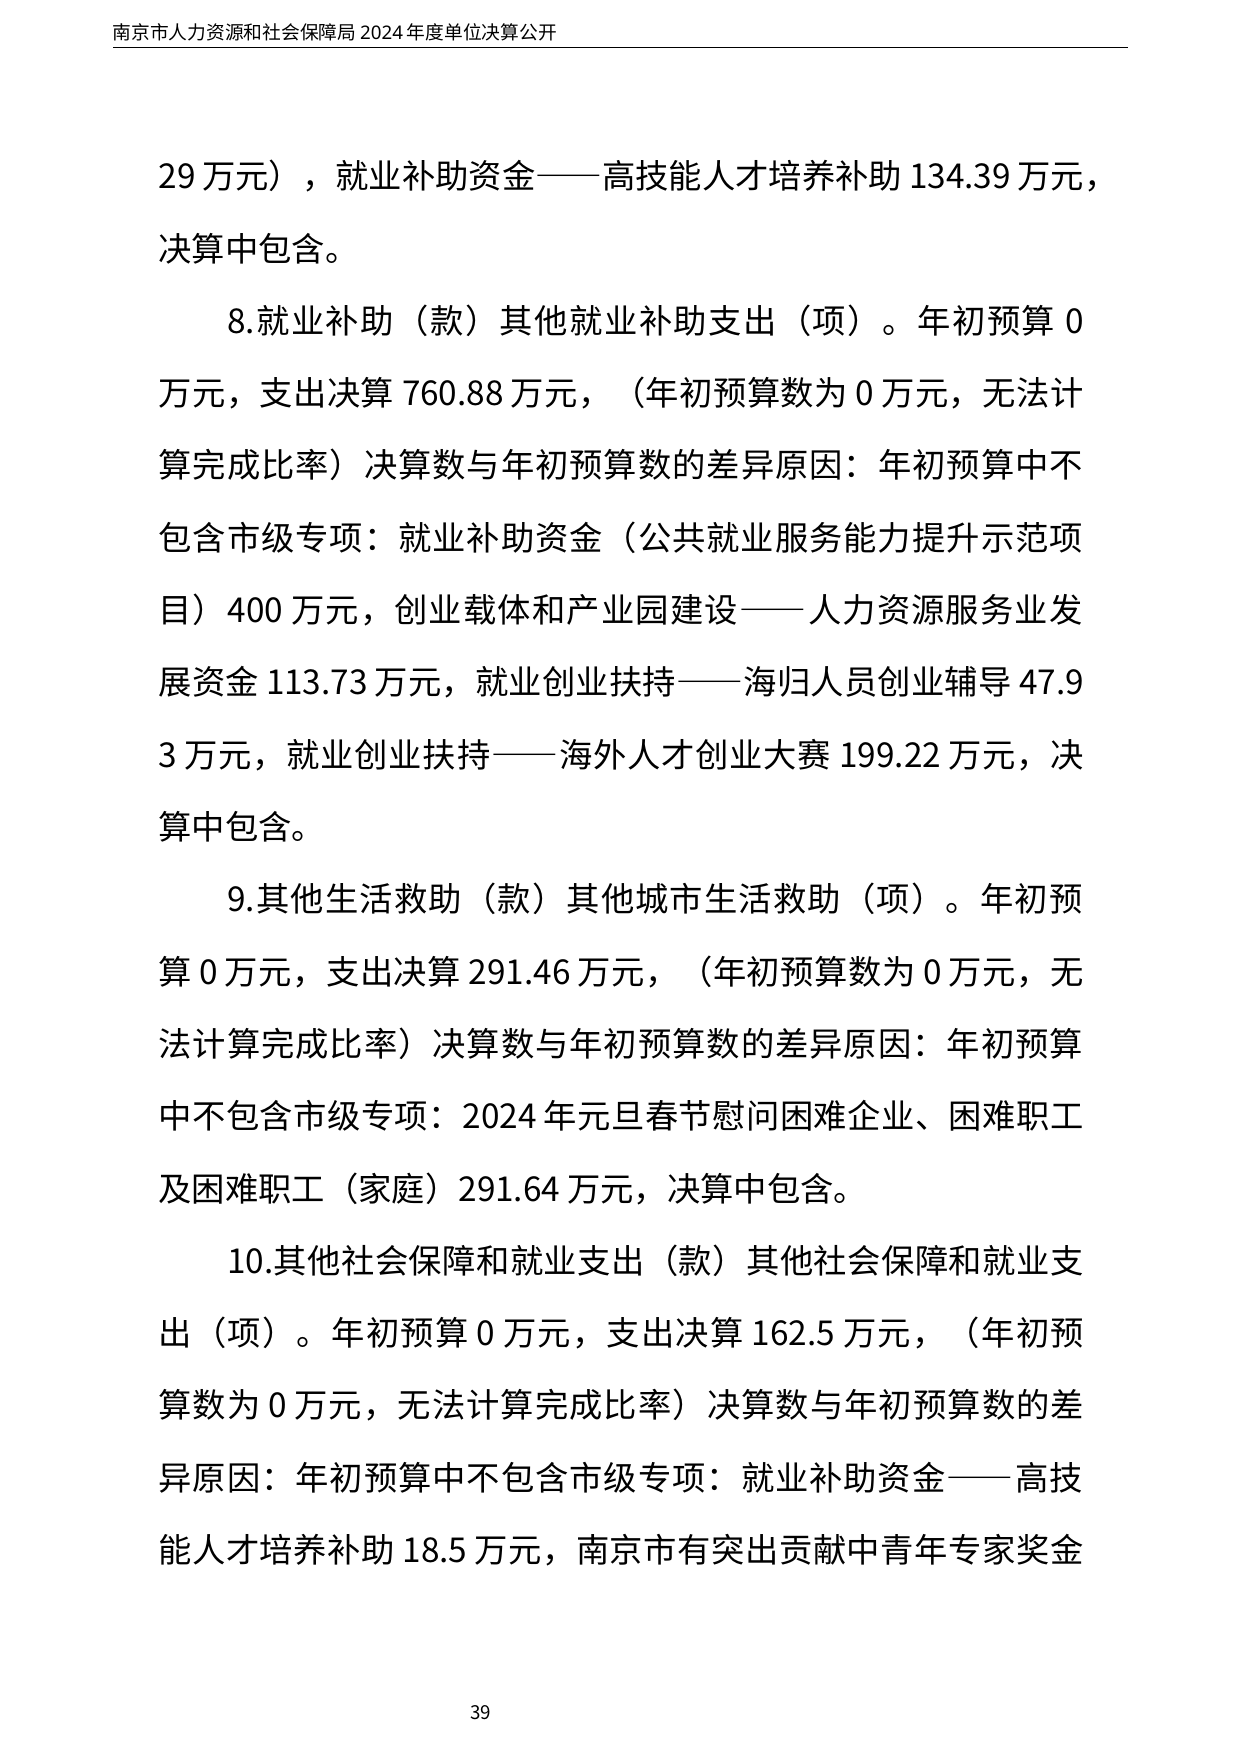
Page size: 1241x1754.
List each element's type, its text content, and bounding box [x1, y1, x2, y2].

text 8.就业补助（款）其他就业补助支出（项）。年初预算0万元，支出决算760.88万元，（年初预算数为0万元，无法计算完成比率）决算数与年初预算数的差异原因：年初预算中不包含市级专项：就业补助资金（公共就业服务能力提升示范项目）400万元，创业载体和产业园建设——人力资源服务业发展资金113.73万元，就业创业扶持——海归人员创业辅导47.93万元，就业创业扶持——海外人才创业大赛199.22万元，决算中包含。 [158, 295, 1084, 849]
text 9.其他生活救助（款）其他城市生活救助（项）。年初预算0万元，支出决算291.46万元，（年初预算数为0万元，无法计算完成比率）决算数与年初预算数的差异原因：年初预算中不包含市级专项：2024年元旦春节慰问困难企业、困难职工及困难职工（家庭）291.64万元，决算中包含。 [158, 873, 1084, 1211]
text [158, 1235, 1084, 1572]
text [158, 150, 1084, 271]
